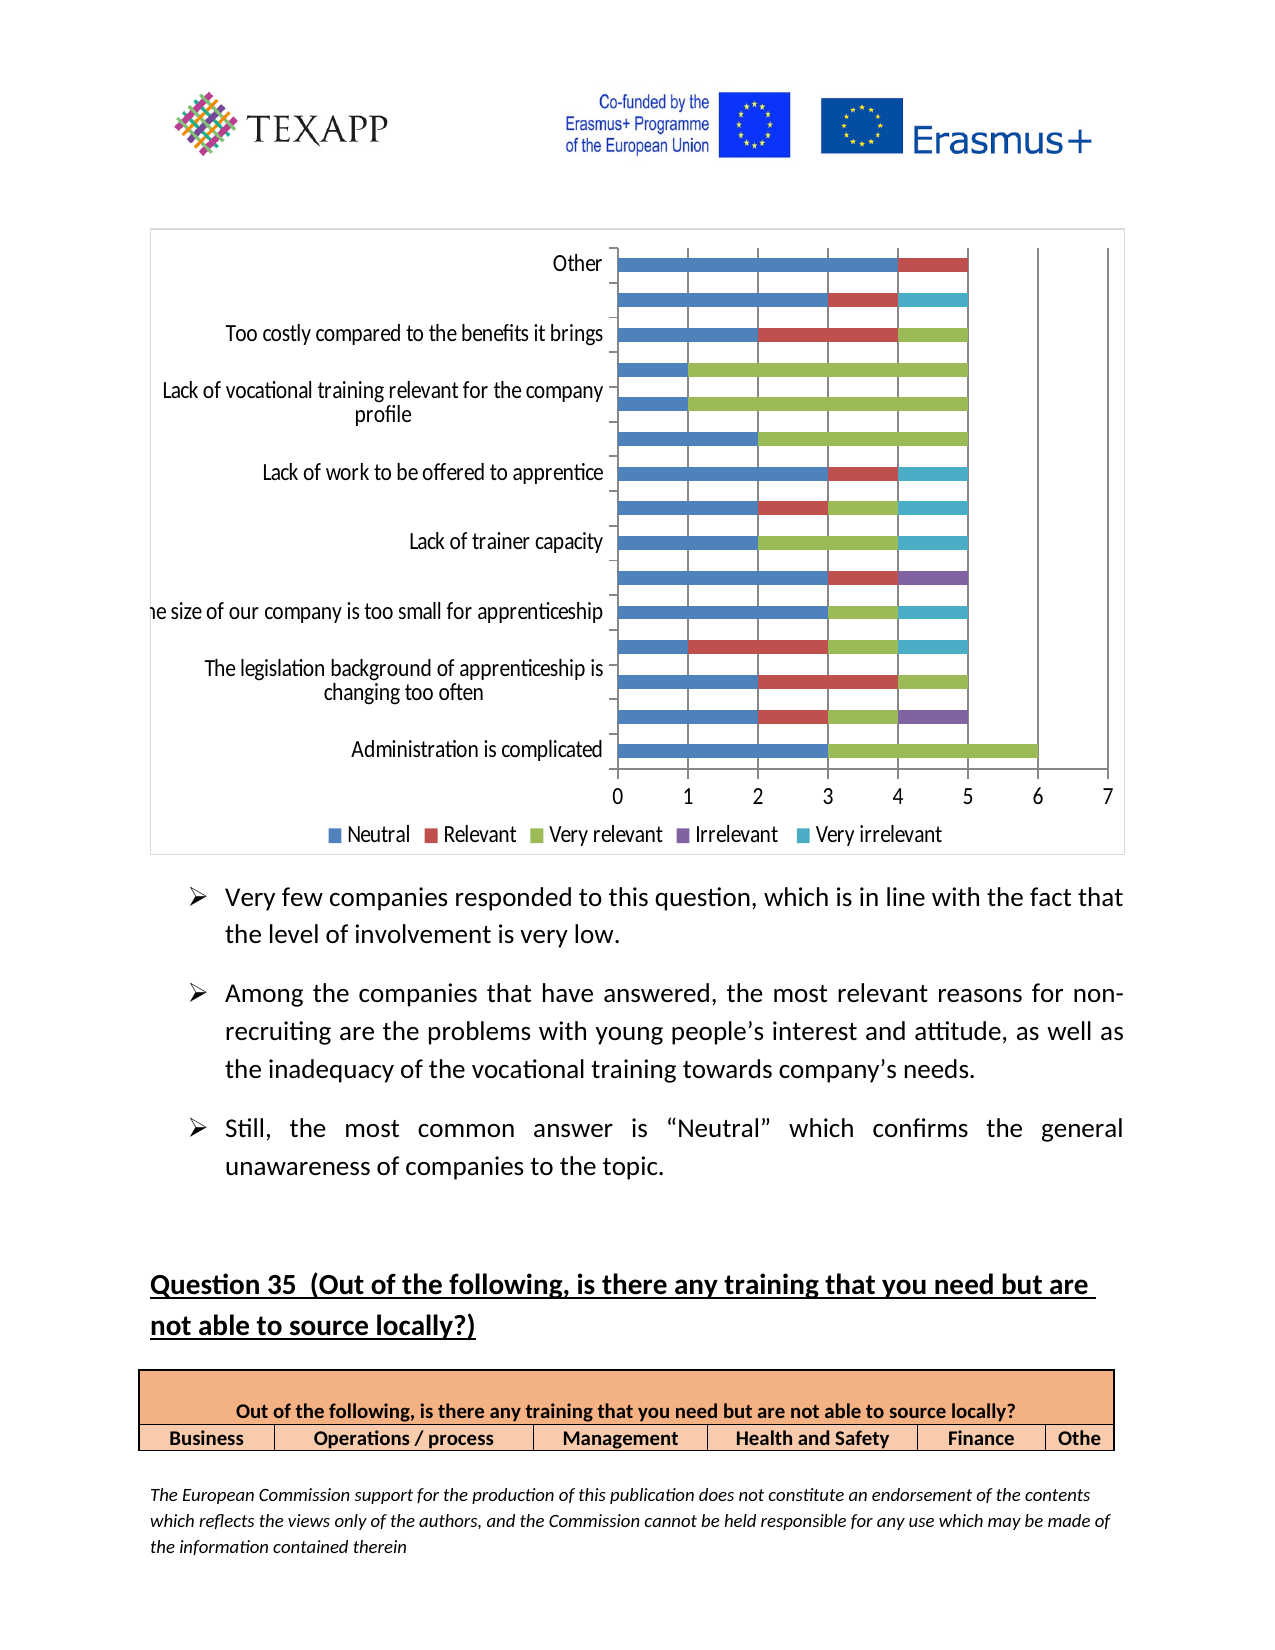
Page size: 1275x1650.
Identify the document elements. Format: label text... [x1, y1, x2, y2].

table_cell Operations / process training [275, 1425, 533, 1450]
table_cell Management skills [534, 1425, 707, 1450]
text Question 35 (Out of the following, is there any training that you need but are not able to source locally?) [150, 1266, 1125, 1343]
list Very few companies responded to this question, which is in line with the fact that the level of involvement is very low. [187, 880, 1125, 951]
picture [150, 75, 411, 173]
table_cell Other [1046, 1425, 1113, 1450]
table_cell Business skills [140, 1425, 274, 1450]
table_cell Finance skills [918, 1425, 1045, 1450]
table_header Out of the following, is there any training that you need but are not able to source locally? [140, 1371, 1113, 1424]
picture [475, 76, 800, 173]
table_cell Health and Safety skills [708, 1425, 917, 1450]
list Still, the most common answer is “Neutral” which confirms the general unawareness of companies to the topic. [187, 1111, 1125, 1182]
picture [805, 82, 1102, 164]
list Among the companies that have answered, the most relevant reasons for non-recruiting are the problems with young people’s interest and attitude, as well as the inadequacy of the vocational training towards company’s needs. [187, 976, 1125, 1085]
